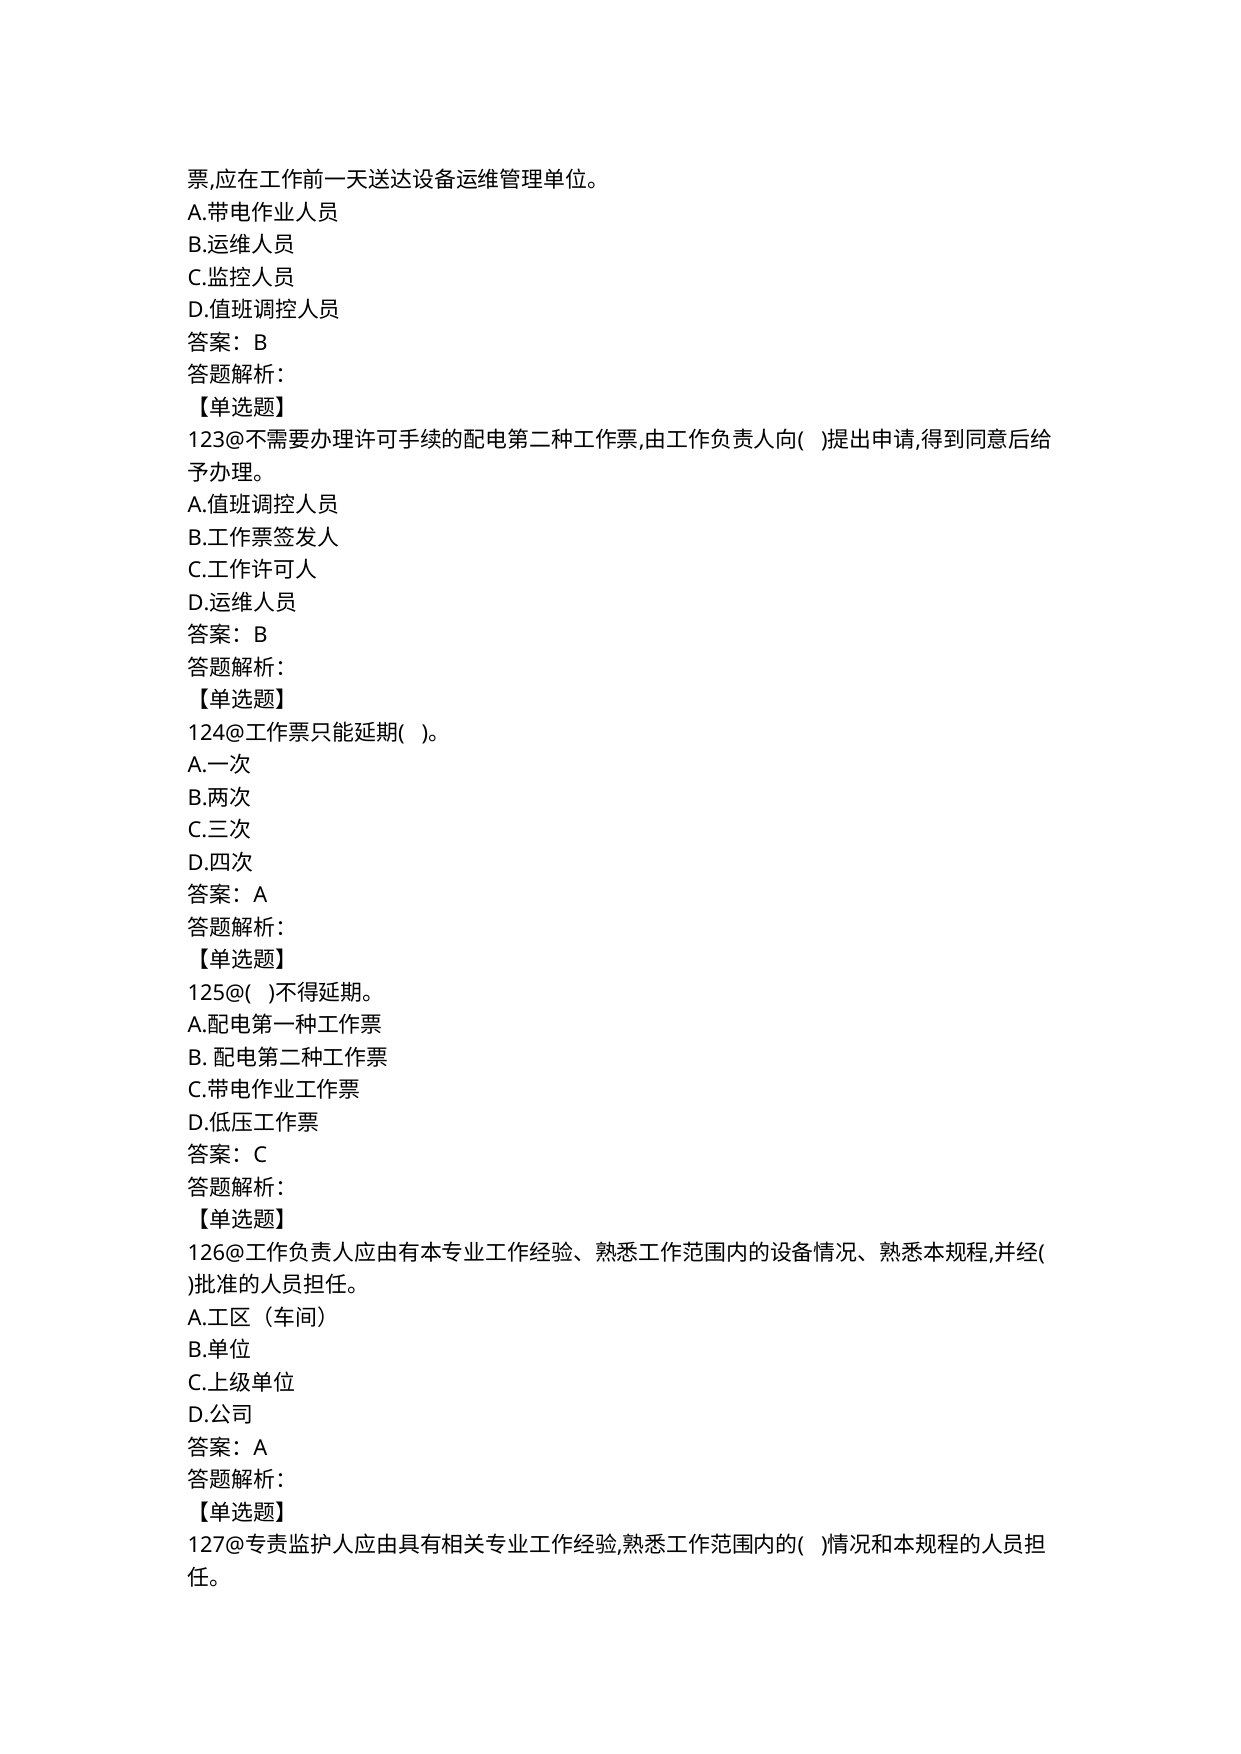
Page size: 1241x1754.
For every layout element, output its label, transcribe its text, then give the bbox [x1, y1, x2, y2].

text B.两次 [187, 779, 1053, 812]
text C.三次 [187, 812, 1053, 844]
text D.公司 [187, 1397, 1053, 1429]
text C.带电作业工作票 [187, 1072, 1053, 1104]
text D.低压工作票 [187, 1104, 1053, 1137]
text C.上级单位 [187, 1364, 1053, 1397]
text A.带电作业人员 [187, 194, 1053, 227]
text 125@( )不得延期。 [187, 974, 1053, 1007]
text A.工区（车间） [187, 1299, 1053, 1332]
text 答题解析： [187, 1169, 1053, 1202]
text 127@专责监护人应由具有相关专业工作经验,熟悉工作范围内的( )情况和本规程的人员担任。 [187, 1527, 1053, 1592]
text 答案：B [187, 324, 1053, 357]
text 【单选题】 [187, 682, 1053, 714]
text 124@工作票只能延期( )。 [187, 714, 1053, 747]
text D.运维人员 [187, 584, 1053, 617]
text 123@不需要办理许可手续的配电第二种工作票,由工作负责人向( )提出申请,得到同意后给予办理。 [187, 422, 1053, 487]
text 【单选题】 [187, 942, 1053, 974]
text 答题解析： [187, 357, 1053, 389]
text A.一次 [187, 747, 1053, 779]
text 答案：C [187, 1137, 1053, 1169]
text D.四次 [187, 844, 1053, 877]
text B.运维人员 [187, 227, 1053, 259]
text 答题解析： [187, 1462, 1053, 1494]
text 答案：A [187, 1429, 1053, 1462]
text B.单位 [187, 1332, 1053, 1364]
text B.工作票签发人 [187, 519, 1053, 552]
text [187, 162, 1053, 194]
text 答题解析： [187, 649, 1053, 682]
text 答案：A [187, 877, 1053, 909]
text 【单选题】 [187, 1494, 1053, 1527]
text A.配电第一种工作票 [187, 1007, 1053, 1039]
text 【单选题】 [187, 389, 1053, 422]
text B. 配电第二种工作票 [187, 1039, 1053, 1072]
text C.监控人员 [187, 259, 1053, 292]
text C.工作许可人 [187, 552, 1053, 584]
text A.值班调控人员 [187, 487, 1053, 519]
text 答案：B [187, 617, 1053, 649]
text 答题解析： [187, 909, 1053, 942]
text 【单选题】 [187, 1202, 1053, 1234]
text D.值班调控人员 [187, 292, 1053, 324]
text 126@工作负责人应由有本专业工作经验、熟悉工作范围内的设备情况、熟悉本规程,并经( )批准的人员担任。 [187, 1234, 1053, 1299]
